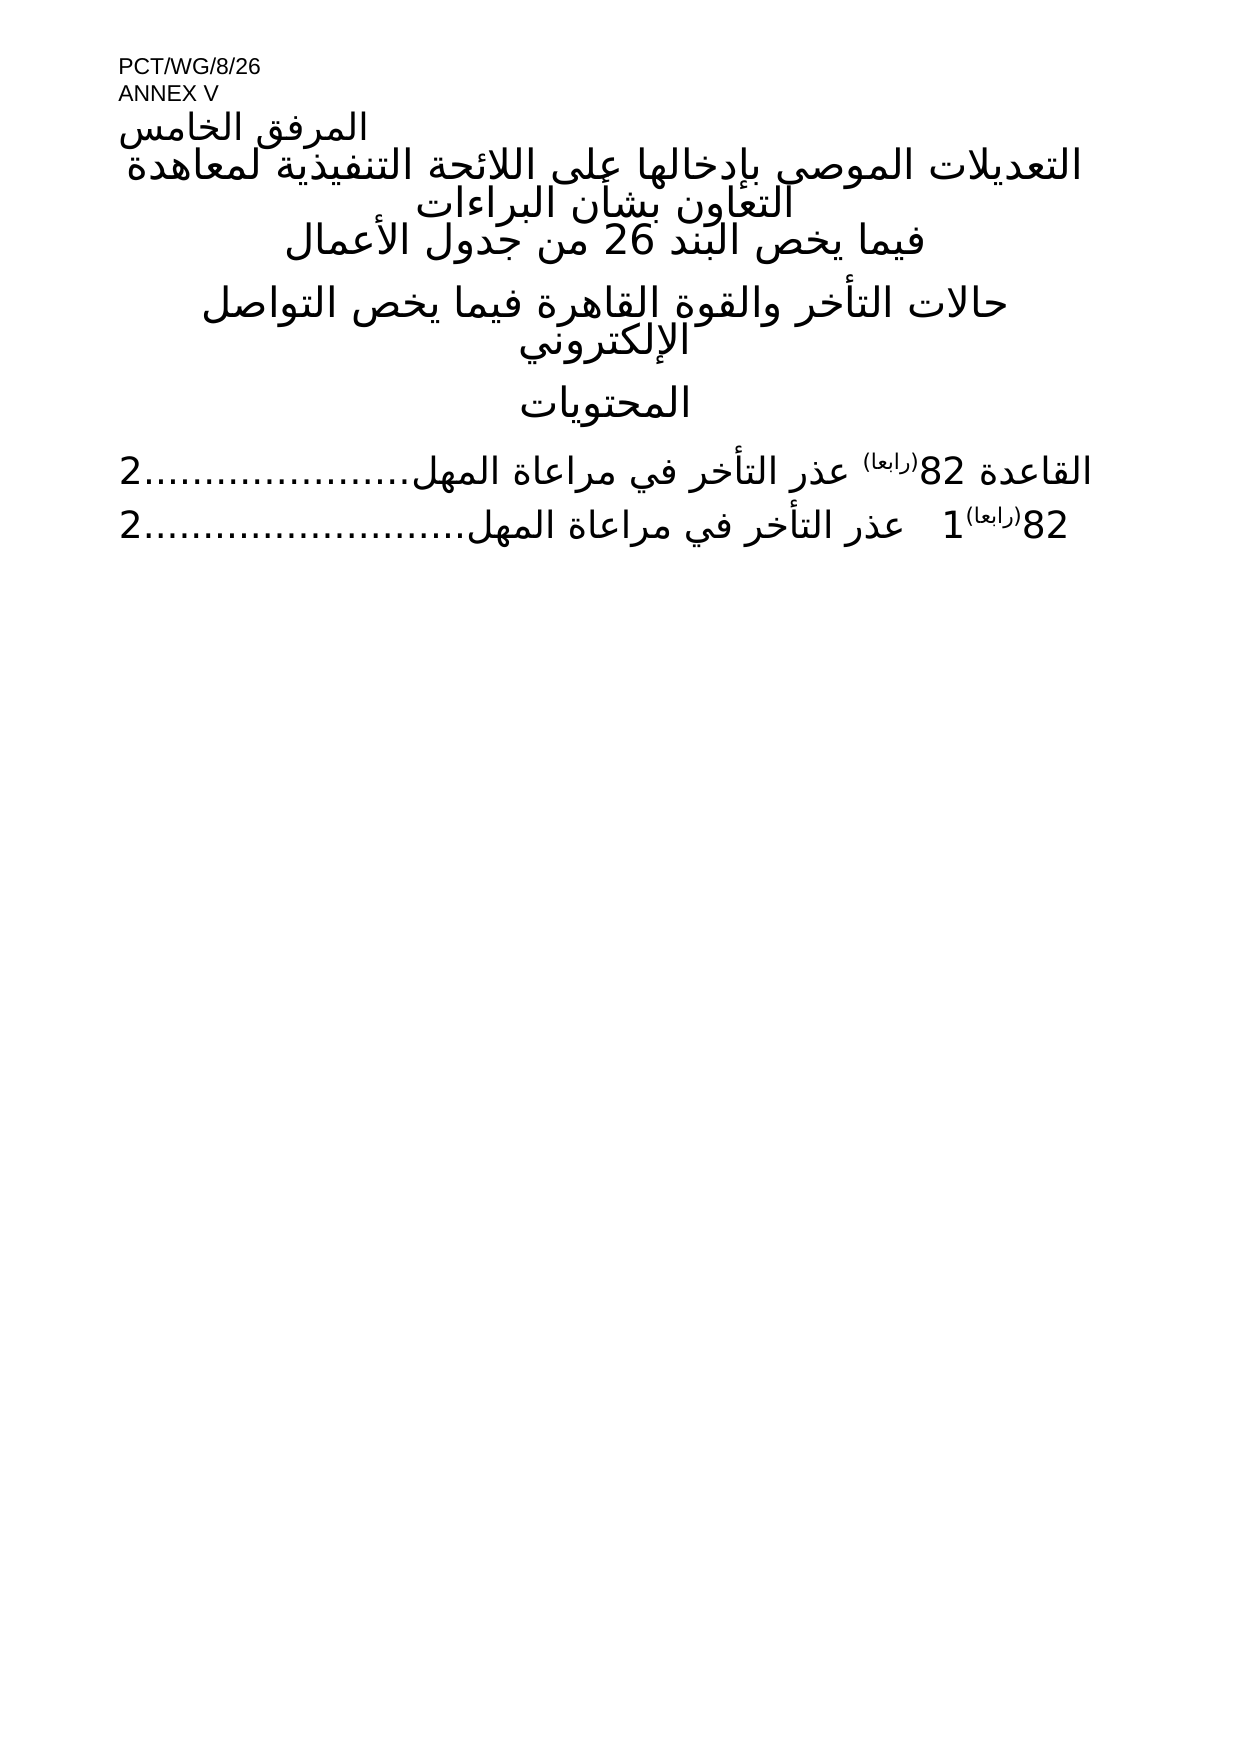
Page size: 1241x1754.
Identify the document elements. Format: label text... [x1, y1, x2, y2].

text المحتويات [118, 387, 672, 424]
text حالات التأخر والقوة القاهرة فيما يخص التواصل الإلكتروني [118, 287, 1092, 362]
text 82(رابعا)1 عذر التأخر في مراعاة المهل 2 [118, 503, 1069, 547]
subtitle التعديلات الموصى بإدخالها على اللائحة التنفيذية لمعاهدة التعاون بشأن البراءات فيما يخص البند 26 من جدول الأعمال [118, 149, 1092, 262]
text القاعدة 82(رابعا) عذر التأخر في مراعاة المهل 2 [118, 449, 1092, 493]
text المحتويات [595, 387, 1092, 424]
